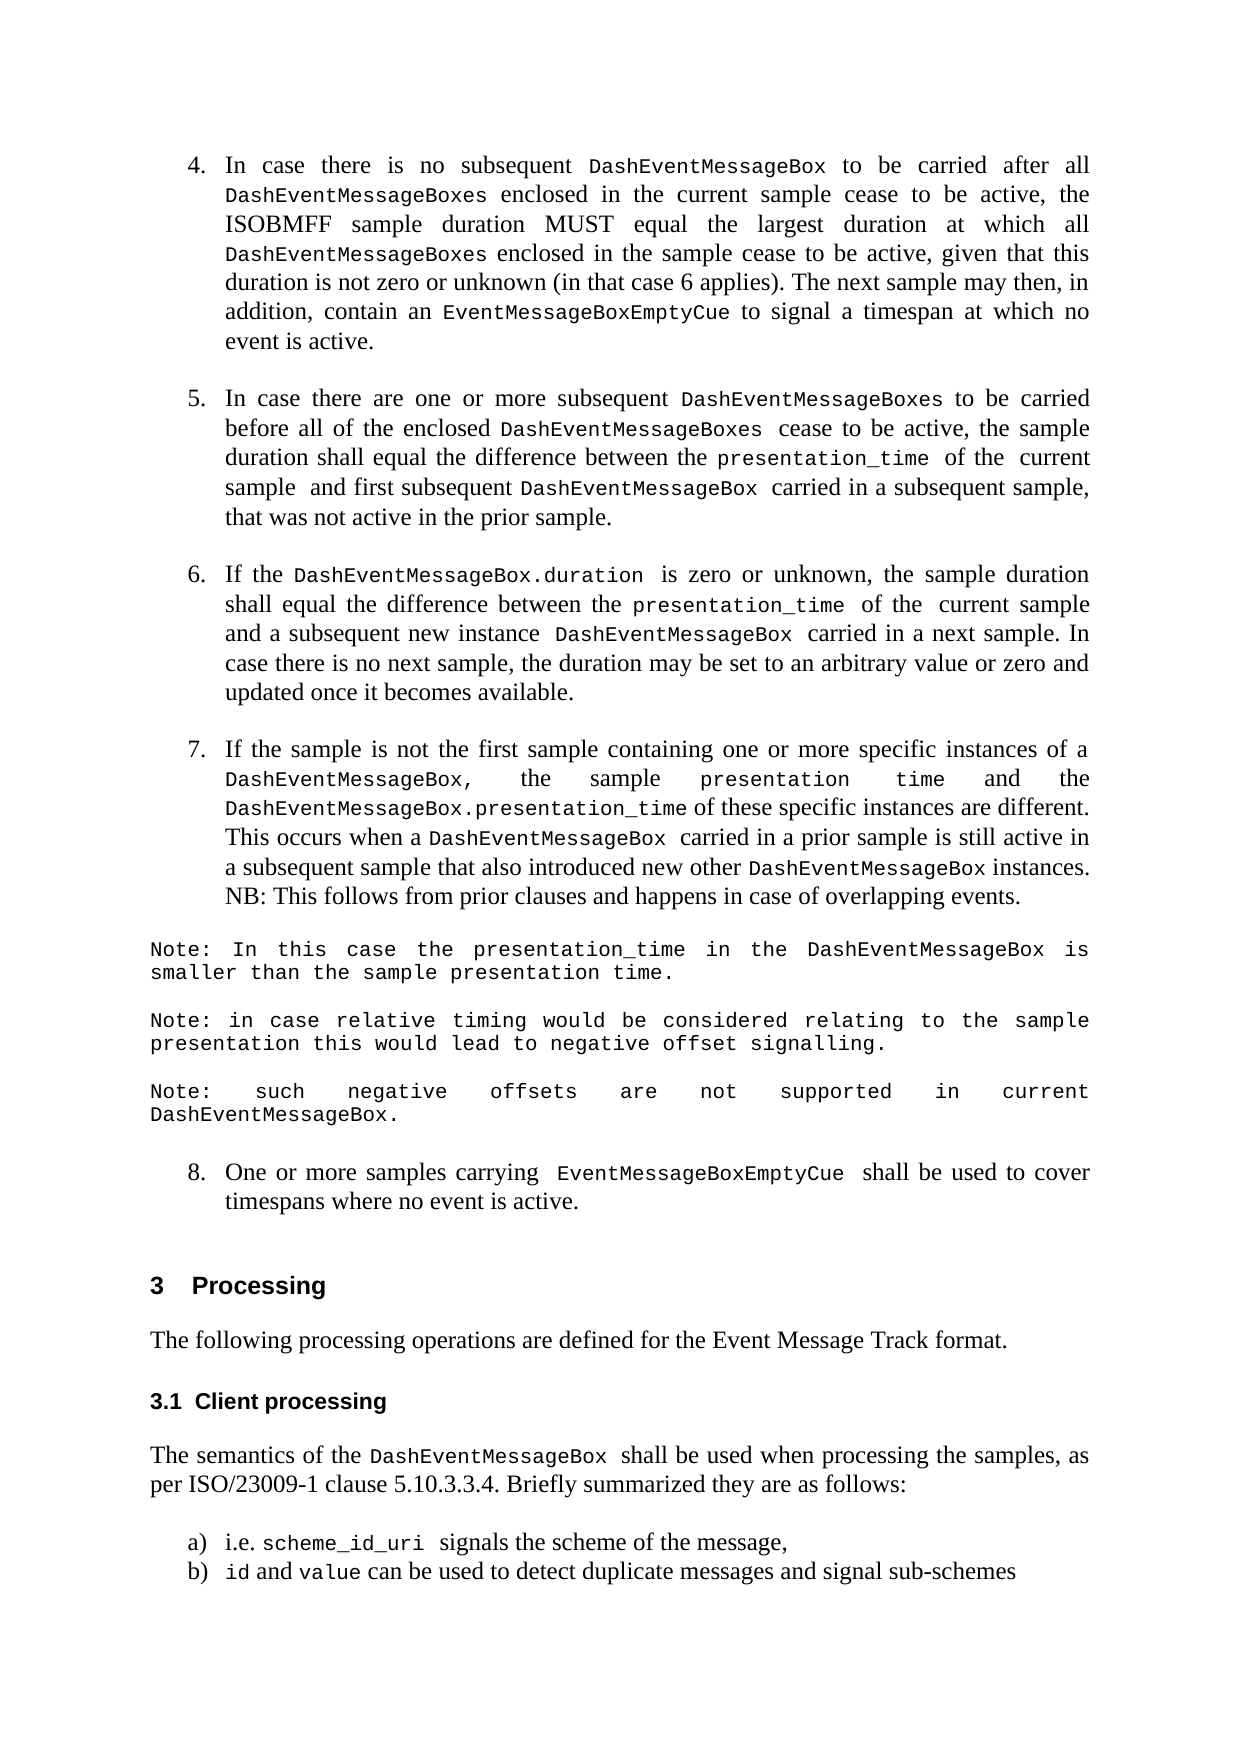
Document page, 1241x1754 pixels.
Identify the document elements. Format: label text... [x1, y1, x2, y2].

subtitle Processing [150, 1272, 1090, 1300]
text The following processing operations are defined for the Event Message Track format. [150, 1325, 1090, 1354]
list One or more samples carrying EventMessageBoxEmptyCue shall be used to cover timespans where no event is active. [187, 1157, 1090, 1215]
list In case there are one or more subsequent DashEventMessageBoxes to be carried before all of the enclosed DashEventMessageBoxes cease to be active, the sample duration shall equal the difference between the presentation_time of the current sample and first subsequent DashEventMessageBox carried in a subsequent sample, that was not active in the prior sample. [187, 383, 1090, 530]
text The semantics of the DashEventMessageBox shall be used when processing the samples, as per ISO/23009-1 clause 5.10.3.3.4. Briefly summarized they are as follows: [150, 1440, 1090, 1498]
text Note: in case relative timing would be considered relating to the sample presentation this would lead to negative offset signalling. [150, 1010, 1090, 1057]
list i.e. scheme_id_uri signals the scheme of the message, [187, 1527, 1090, 1556]
list If the sample is not the first sample containing one or more specific instances of a DashEventMessageBox, the sample presentation time and the DashEventMessageBox.presentation_time of these specific instances are different. This occurs when a DashEventMessageBox carried in a prior sample is still active in a subsequent sample that also introduced new other DashEventMessageBox instances. NB: This follows from prior clauses and happens in case of overlapping events. [187, 734, 1090, 910]
list id and value can be used to detect duplicate messages and signal sub-schemes [187, 1556, 1090, 1586]
text Note: In this case the presentation_time in the DashEventMessageBox is smaller than the sample presentation time. [150, 939, 1090, 986]
list If the DashEventMessageBox.duration is zero or unknown, the sample duration shall equal the difference between the presentation_time of the current sample and a subsequent new instance DashEventMessageBox carried in a next sample. In case there is no next sample, the duration may be set to an arbitrary value or zero and updated once it becomes available. [187, 559, 1090, 705]
subtitle 3.1 Client processing [150, 1389, 1090, 1415]
text Note: such negative offsets are not supported in current DashEventMessageBox. [150, 1081, 1090, 1128]
list In case there is no subsequent DashEventMessageBox to be carried after all DashEventMessageBoxes enclosed in the current sample cease to be active, the ISOBMFF sample duration MUST equal the largest duration at which all DashEventMessageBoxes enclosed in the sample cease to be active, given that this duration is not zero or unknown (in that case 6 applies). The next sample may then, in addition, contain an EventMessageBoxEmptyCue to signal a timespan at which no event is active. [187, 150, 1090, 354]
